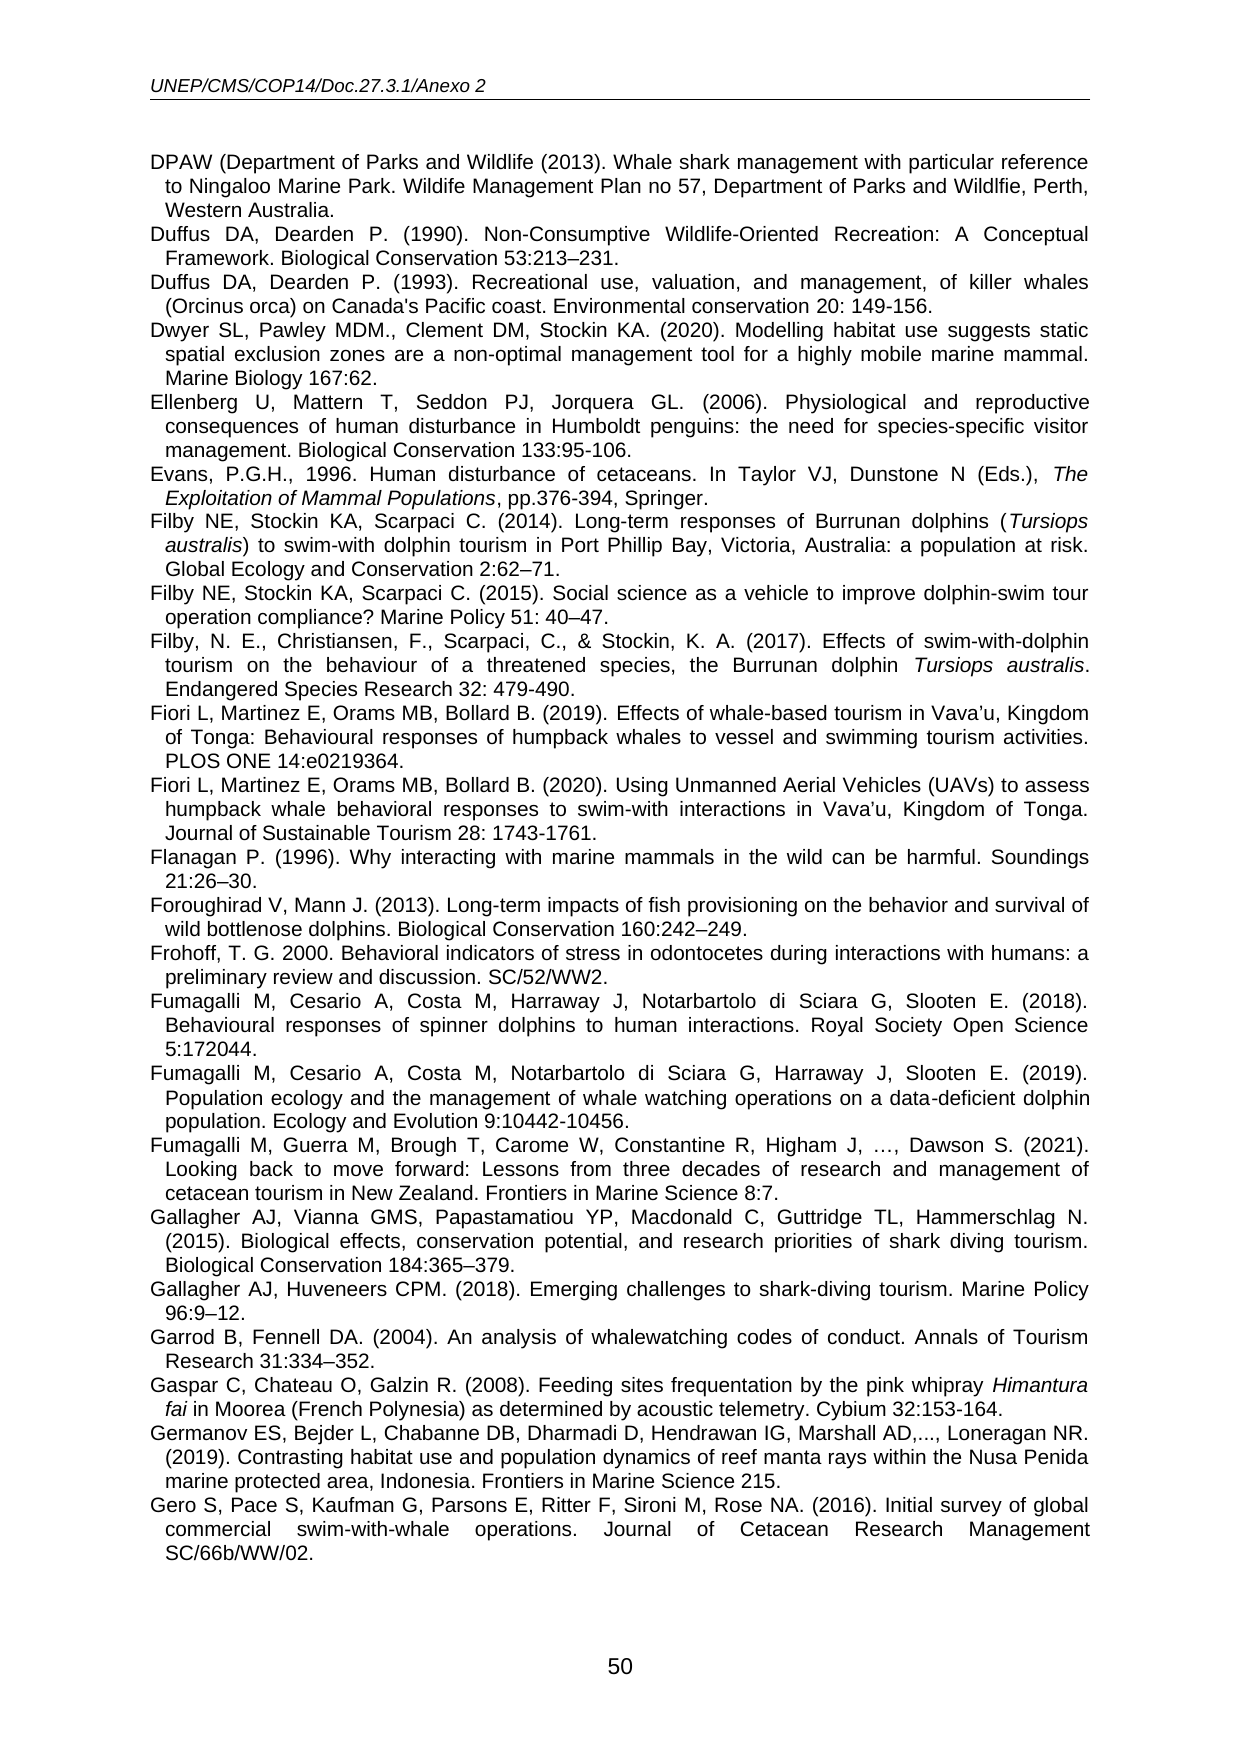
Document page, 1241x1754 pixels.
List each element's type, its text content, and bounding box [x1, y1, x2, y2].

text Duffus DA, Dearden P. (1990). Non-Consumptive Wildlife-Oriented Recreation: A Conceptual Framework. Biological Conservation 53:213–231. [150, 222, 1090, 270]
text Duffus DA, Dearden P. (1993). Recreational use, valuation, and management, of killer whales (Orcinus orca) on Canada's Pacific coast. Environmental conservation 20: 149-156. [150, 270, 1090, 318]
text Filby, N. E., Christiansen, F., Scarpaci, C., & Stockin, K. A. (2017). Effects of swim-with-dolphin tourism on the behaviour of a threatened species, the Burrunan dolphin Tursiops australis. Endangered Species Research 32: 479-490. [150, 629, 1090, 701]
text Fumagalli M, Cesario A, Costa M, Notarbartolo di Sciara G, Harraway J, Slooten E. (2019). Population ecology and the management of whale watching operations on a data‐deficient dolphin population. Ecology and Evolution 9:10442-10456. [150, 1060, 1090, 1133]
text Fiori L, Martinez E, Orams MB, Bollard B. (2020). Using Unmanned Aerial Vehicles (UAVs) to assess humpback whale behavioral responses to swim-with interactions in Vava’u, Kingdom of Tonga. Journal of Sustainable Tourism 28: 1743-1761. [150, 773, 1090, 845]
text Fumagalli M, Cesario A, Costa M, Harraway J, Notarbartolo di Sciara G, Slooten E. (2018). Behavioural responses of spinner dolphins to human interactions. Royal Society Open Science 5:172044. [150, 988, 1090, 1060]
text DPAW (Department of Parks and Wildlife (2013). Whale shark management with particular reference to Ningaloo Marine Park. Wildife Management Plan no 57, Department of Parks and Wildlfie, Perth, Western Australia. [150, 150, 1090, 222]
text Flanagan P. (1996). Why interacting with marine mammals in the wild can be harmful. Soundings 21:26–30. [150, 845, 1090, 893]
text Germanov ES, Bejder L, Chabanne DB, Dharmadi D, Hendrawan IG, Marshall AD,..., Loneragan NR. (2019). Contrasting habitat use and population dynamics of reef manta rays within the Nusa Penida marine protected area, Indonesia. Frontiers in Marine Science 215. [150, 1421, 1090, 1493]
text Foroughirad V, Mann J. (2013). Long-term impacts of fish provisioning on the behavior and survival of wild bottlenose dolphins. Biological Conservation 160:242–249. [150, 893, 1090, 941]
text Dwyer SL, Pawley MDM., Clement DM, Stockin KA. (2020). Modelling habitat use suggests static spatial exclusion zones are a non-optimal management tool for a highly mobile marine mammal. Marine Biology 167:62. [150, 318, 1090, 389]
text Gallagher AJ, Huveneers CPM. (2018). Emerging challenges to shark-diving tourism. Marine Policy 96:9–12. [150, 1277, 1090, 1325]
text Filby NE, Stockin KA, Scarpaci C. (2015). Social science as a vehicle to improve dolphin-swim tour operation compliance? Marine Policy 51: 40–47. [150, 581, 1090, 629]
text Gallagher AJ, Vianna GMS, Papastamatiou YP, Macdonald C, Guttridge TL, Hammerschlag N. (2015). Biological effects, conservation potential, and research priorities of shark diving tourism. Biological Conservation 184:365–379. [150, 1205, 1090, 1277]
text Fumagalli M, Guerra M, Brough T, Carome W, Constantine R, Higham J, …, Dawson S. (2021). Looking back to move forward: Lessons from three decades of research and management of cetacean tourism in New Zealand. Frontiers in Marine Science 8:7. [150, 1133, 1090, 1205]
text Filby NE, Stockin KA, Scarpaci C. (2014). Long-term responses of Burrunan dolphins (Tursiops australis) to swim-with dolphin tourism in Port Phillip Bay, Victoria, Australia: a population at risk. Global Ecology and Conservation 2:62–71. [150, 509, 1090, 581]
text Frohoff, T. G. 2000. Behavioral indicators of stress in odontocetes during interactions with humans: a preliminary review and discussion. SC/52/WW2. [150, 941, 1090, 988]
text Gaspar C, Chateau O, Galzin R. (2008). Feeding sites frequentation by the pink whipray Himantura fai in Moorea (French Polynesia) as determined by acoustic telemetry. Cybium 32:153-164. [150, 1373, 1090, 1421]
text Ellenberg U, Mattern T, Seddon PJ, Jorquera GL. (2006). Physiological and reproductive consequences of human disturbance in Humboldt penguins: the need for species-specific visitor management. Biological Conservation 133:95-106. [150, 389, 1090, 461]
text Gero S, Pace S, Kaufman G, Parsons E, Ritter F, Sironi M, Rose NA. (2016). Initial survey of global commercial swim-with-whale operations. Journal of Cetacean Research Management SC/66b/WW/02. [150, 1493, 1090, 1564]
text Garrod B, Fennell DA. (2004). An analysis of whalewatching codes of conduct. Annals of Tourism Research 31:334–352. [150, 1325, 1090, 1373]
text Fiori L, Martinez E, Orams MB, Bollard B. (2019). Effects of whale-based tourism in Vava’u, Kingdom of Tonga: Behavioural responses of humpback whales to vessel and swimming tourism activities. PLOS ONE 14:e0219364. [150, 701, 1090, 773]
text Evans, P.G.H., 1996. Human disturbance of cetaceans. In Taylor VJ, Dunstone N (Eds.), The Exploitation of Mammal Populations, pp.376-394, Springer. [150, 461, 1090, 509]
